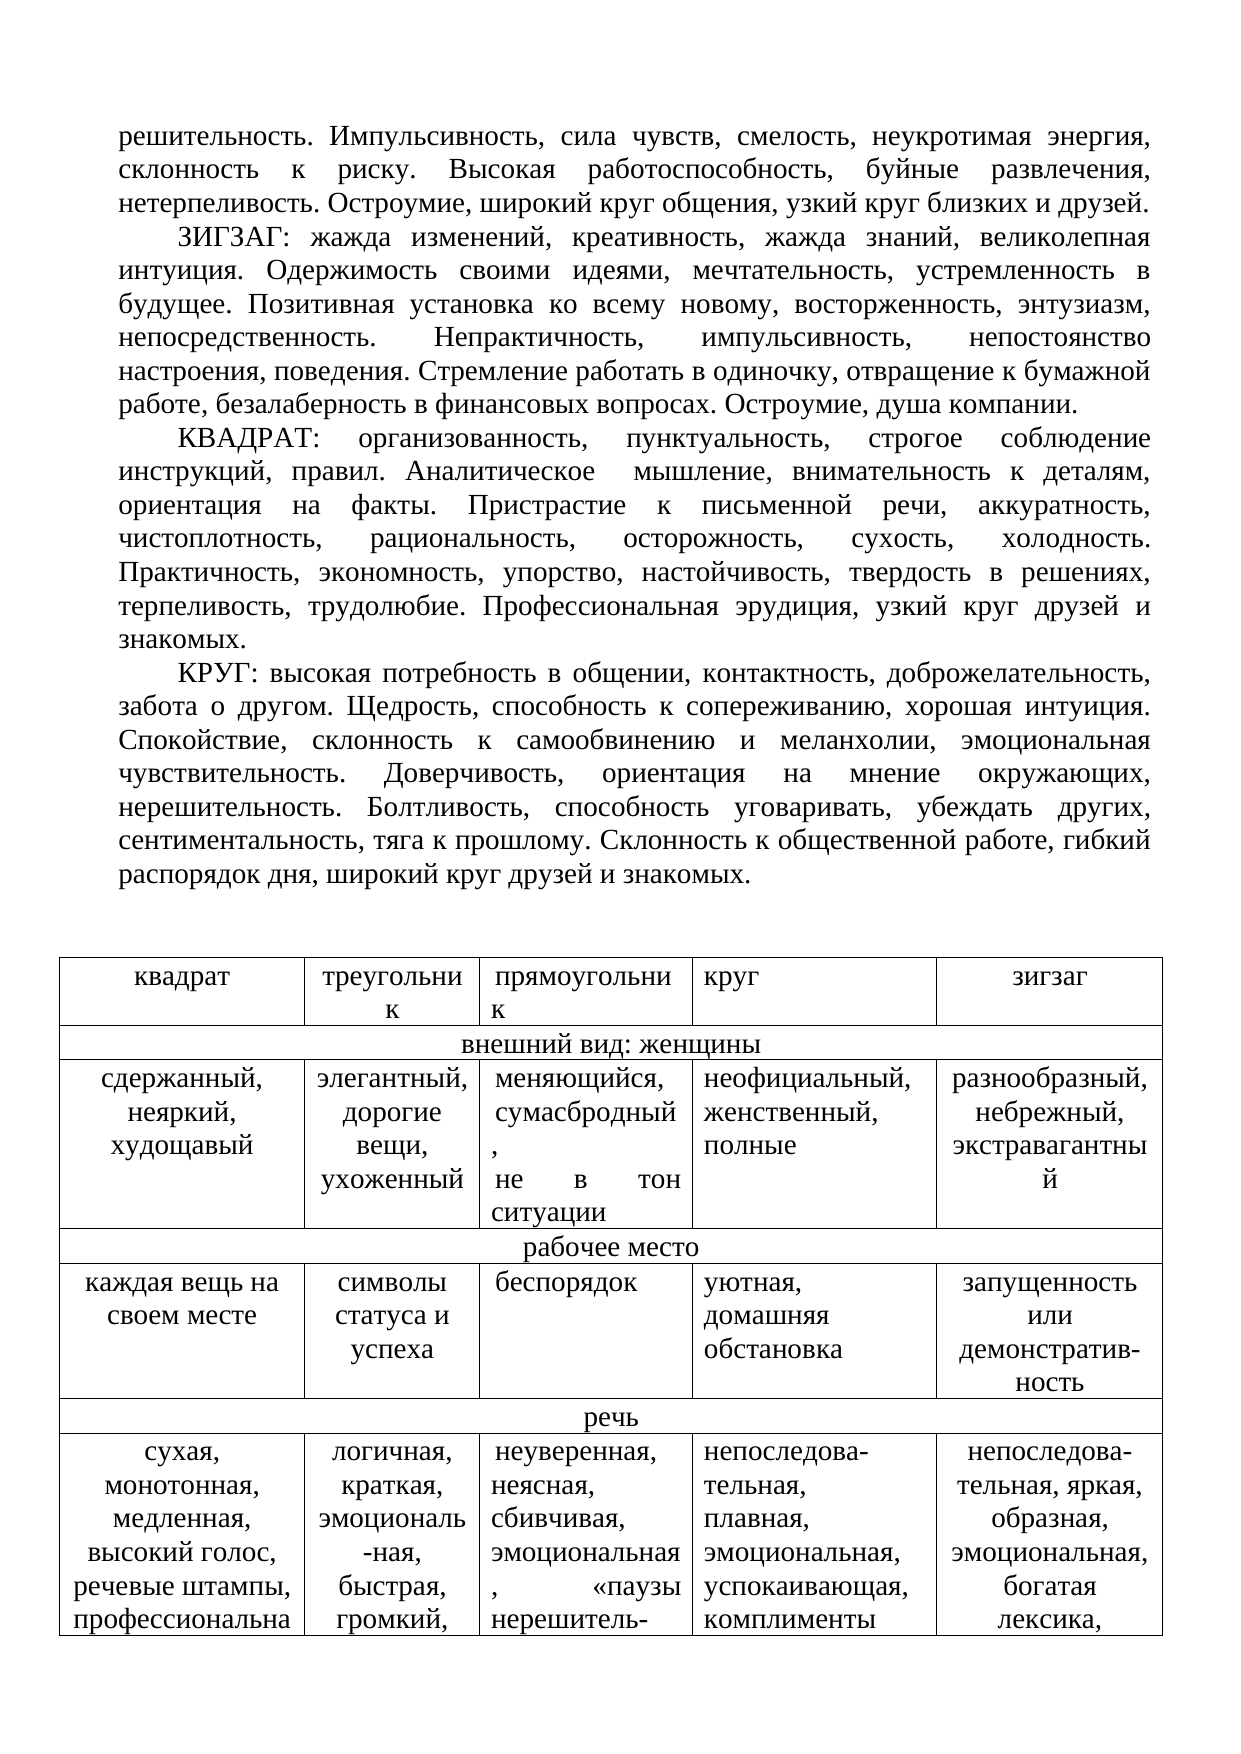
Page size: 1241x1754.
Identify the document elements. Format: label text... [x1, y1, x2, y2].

table_cell меняющийся, сумасбродный, не в тон ситуации [480, 1060, 692, 1228]
table_cell речь [60, 1399, 1162, 1432]
text КРУГ: высокая потребность в общении, контактность, доброжелательность, забота о другом. Щедрость, способность к сопереживанию, хорошая интуиция. Спокойствие, склонность к самообвинению и меланхолии, эмоциональная чувствительность. Доверчивость, ориентация на мнение окружающих, нерешительность. Болтливость, способность уговаривать, убеждать других, сентиментальность, тяга к прошлому. Склонность к общественной работе, гибкий распорядок дня, широкий круг друзей и знакомых. [118, 655, 1152, 889]
table_cell элегантный, дорогие вещи, ухоженный [305, 1060, 479, 1228]
table_header треугольник [305, 958, 479, 1025]
table_cell разнообразный, небрежный, экстравагантный [937, 1060, 1162, 1228]
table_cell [937, 1434, 1162, 1635]
text ЗИГЗАГ: жажда изменений, креативность, жажда знаний, великолепная интуиция. Одержимость своими идеями, мечтательность, устремленность в будущее. Позитивная установка ко всему новому, восторженность, энтузиазм, непосредственность. Непрактичность, импульсивность, непостоянство настроения, поведения. Стремление работать в одиночку, отвращение к бумажной работе, безалаберность в финансовых вопросах. Остроумие, душа компании. [118, 219, 1152, 420]
table_cell рабочее место [60, 1229, 1162, 1263]
table_cell сдержанный, неяркий, худощавый [60, 1060, 304, 1228]
table_cell каждая вещь на своем месте [60, 1264, 304, 1398]
table_header прямоугольник [480, 958, 692, 1025]
text КВАДРАТ: организованность, пунктуальность, строгое соблюдение инструкций, правил. Аналитическое мышление, внимательность к деталям, ориентация на факты. Пристрастие к письменной речи, аккуратность, чистоплотность, рациональность, осторожность, сухость, холодность. Практичность, экономность, упорство, настойчивость, твердость в решениях, терпеливость, трудолюбие. Профессиональная эрудиция, узкий круг друзей и знакомых. [118, 420, 1152, 655]
table_header зигзаг [937, 958, 1162, 1025]
table_cell неофициальный, женственный, полные [693, 1060, 936, 1228]
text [118, 118, 1152, 219]
table_cell внешний вид: женщины [60, 1026, 1162, 1059]
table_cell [480, 1434, 692, 1635]
table_cell уютная, домашняя обстановка [693, 1264, 936, 1398]
table_cell символы статуса и успеха [305, 1264, 479, 1398]
table_header квадрат [60, 958, 304, 1025]
table_cell запущенность или демонстратив-ность [937, 1264, 1162, 1398]
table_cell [693, 1434, 936, 1635]
table_header круг [693, 958, 936, 1025]
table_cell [60, 1434, 304, 1635]
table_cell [305, 1434, 479, 1635]
table_cell беспорядок [480, 1264, 692, 1398]
